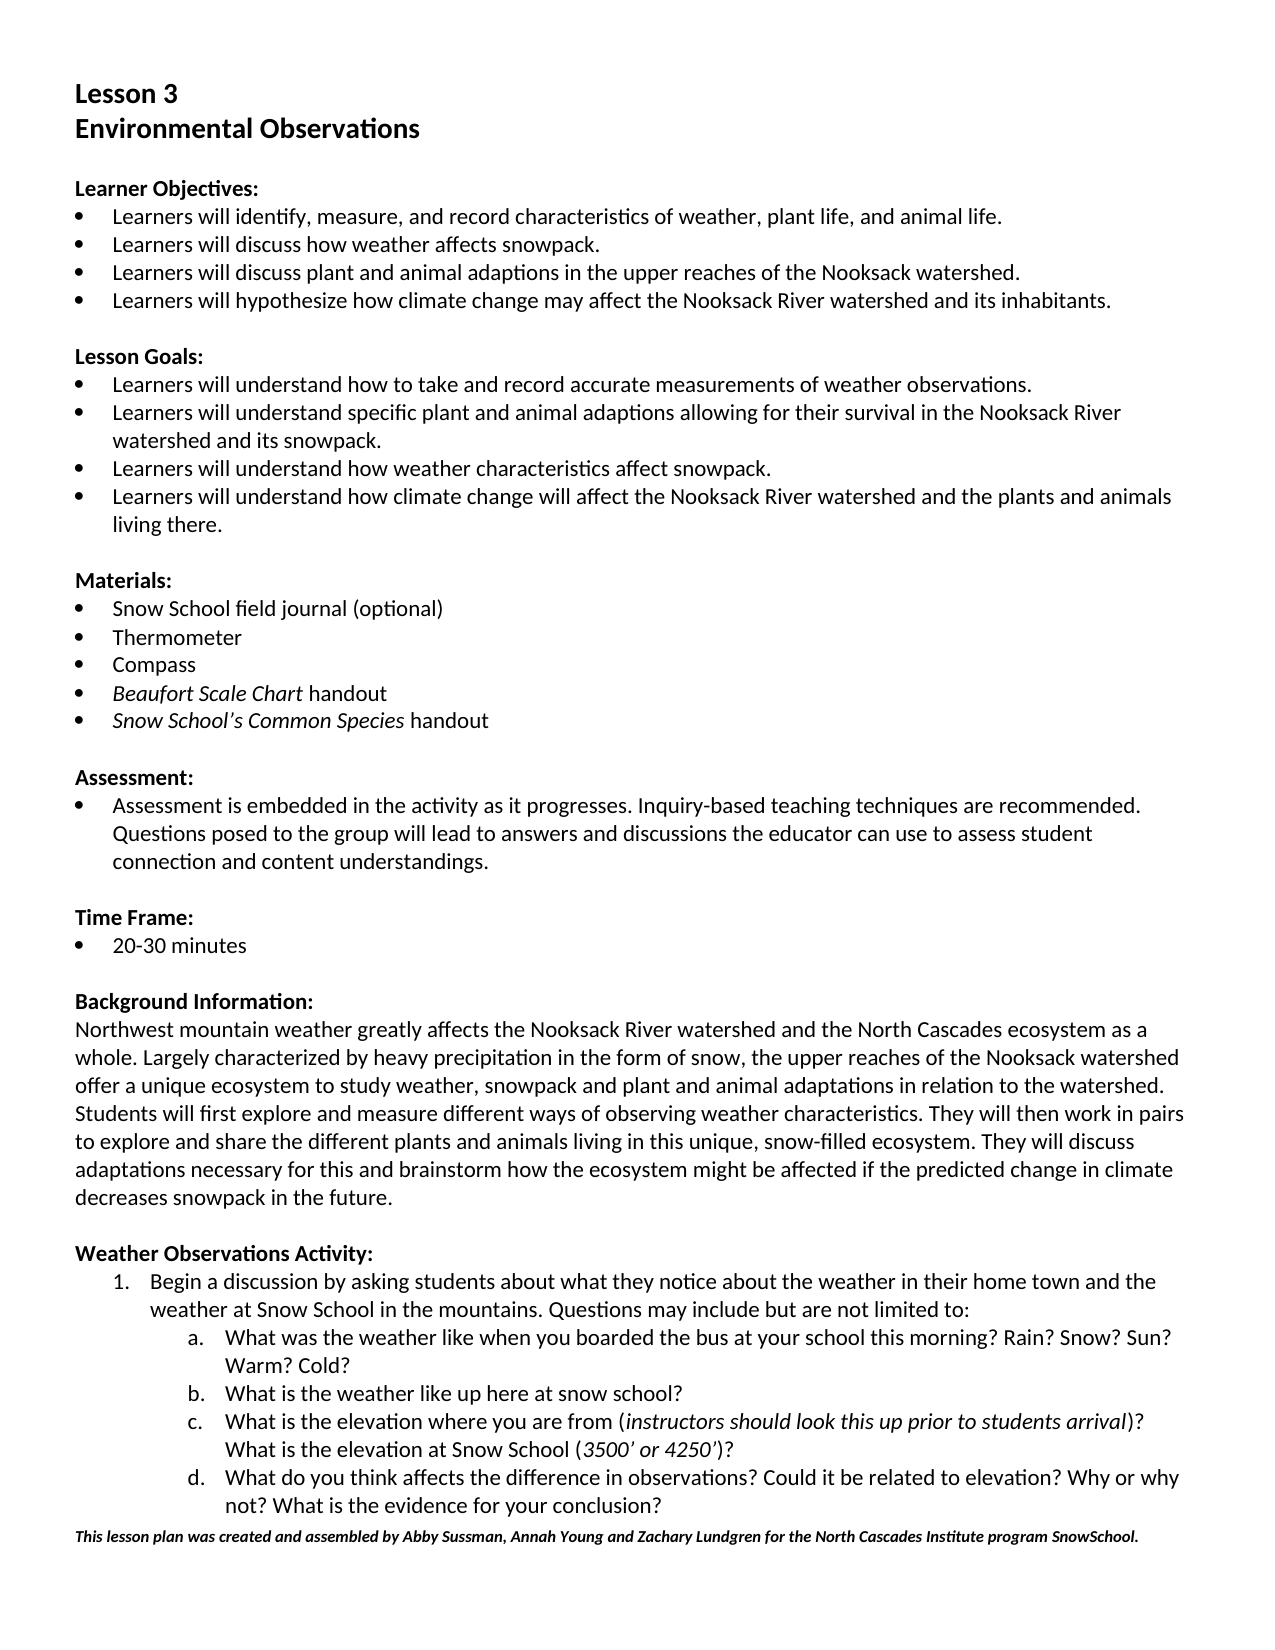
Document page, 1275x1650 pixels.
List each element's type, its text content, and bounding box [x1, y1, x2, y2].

list Learners will understand how to take and record accurate measurements of weather observations. [75, 370, 1200, 398]
list Assessment is embedded in the activity as it progresses. Inquiry-based teaching techniques are recommended. Questions posed to the group will lead to answers and discussions the educator can use to assess student connection and content understandings. [75, 791, 1200, 875]
text Learner Objectives: [75, 174, 1200, 202]
list Snow School’s Common Species handout [75, 707, 1200, 735]
list Learners will understand how weather characteristics affect snowpack. [75, 454, 1200, 482]
text Environmental Observations [75, 111, 1200, 146]
text Materials: [75, 567, 1200, 594]
text Weather Observations Activity: [75, 1239, 1200, 1267]
list Learners will discuss how weather affects snowpack. [75, 230, 1200, 258]
list What is the weather like up here at snow school? [187, 1379, 1200, 1407]
list Compass [75, 651, 1200, 679]
list Learners will identify, measure, and record characteristics of weather, plant life, and animal life. [75, 202, 1200, 230]
list Learners will understand how climate change will affect the Nooksack River watershed and the plants and animals living there. [75, 482, 1200, 538]
list Learners will discuss plant and animal adaptions in the upper reaches of the Nooksack watershed. [75, 258, 1200, 286]
list Snow School field journal (optional) [75, 594, 1200, 623]
list Begin a discussion by asking students about what they notice about the weather in their home town and the weather at Snow School in the mountains. Questions may include but are not limited to: [112, 1267, 1200, 1323]
list What is the elevation where you are from (instructors should look this up prior to students arrival)? What is the elevation at Snow School (3500’ or 4250’)? [187, 1407, 1200, 1463]
text Background Information: [75, 987, 1200, 1015]
list What was the weather like when you boarded the bus at your school this morning? Rain? Snow? Sun? Warm? Cold? [187, 1323, 1200, 1379]
list 20-30 minutes [75, 931, 1200, 959]
text Time Frame: [75, 903, 1200, 931]
list Thermometer [75, 623, 1200, 651]
list Learners will hypothesize how climate change may affect the Nooksack River watershed and its inhabitants. [75, 286, 1200, 314]
list Learners will understand specific plant and animal adaptions allowing for their survival in the Nooksack River watershed and its snowpack. [75, 398, 1200, 454]
text Assessment: [75, 763, 1200, 791]
list What do you think affects the difference in observations? Could it be related to elevation? Why or why not? What is the evidence for your conclusion? [187, 1463, 1200, 1519]
text Northwest mountain weather greatly affects the Nooksack River watershed and the North Cascades ecosystem as a whole. Largely characterized by heavy precipitation in the form of snow, the upper reaches of the Nooksack watershed offer a unique ecosystem to study weather, snowpack and plant and animal adaptations in relation to the watershed. Students will first explore and measure different ways of observing weather characteristics. They will then work in pairs to explore and share the different plants and animals living in this unique, snow-filled ecosystem. They will discuss adaptations necessary for this and brainstorm how the ecosystem might be affected if the predicted change in climate decreases snowpack in the future. [75, 1015, 1200, 1211]
list Beaufort Scale Chart handout [75, 679, 1200, 707]
text Lesson Goals: [75, 342, 1200, 370]
text Lesson 3 [75, 75, 1200, 111]
